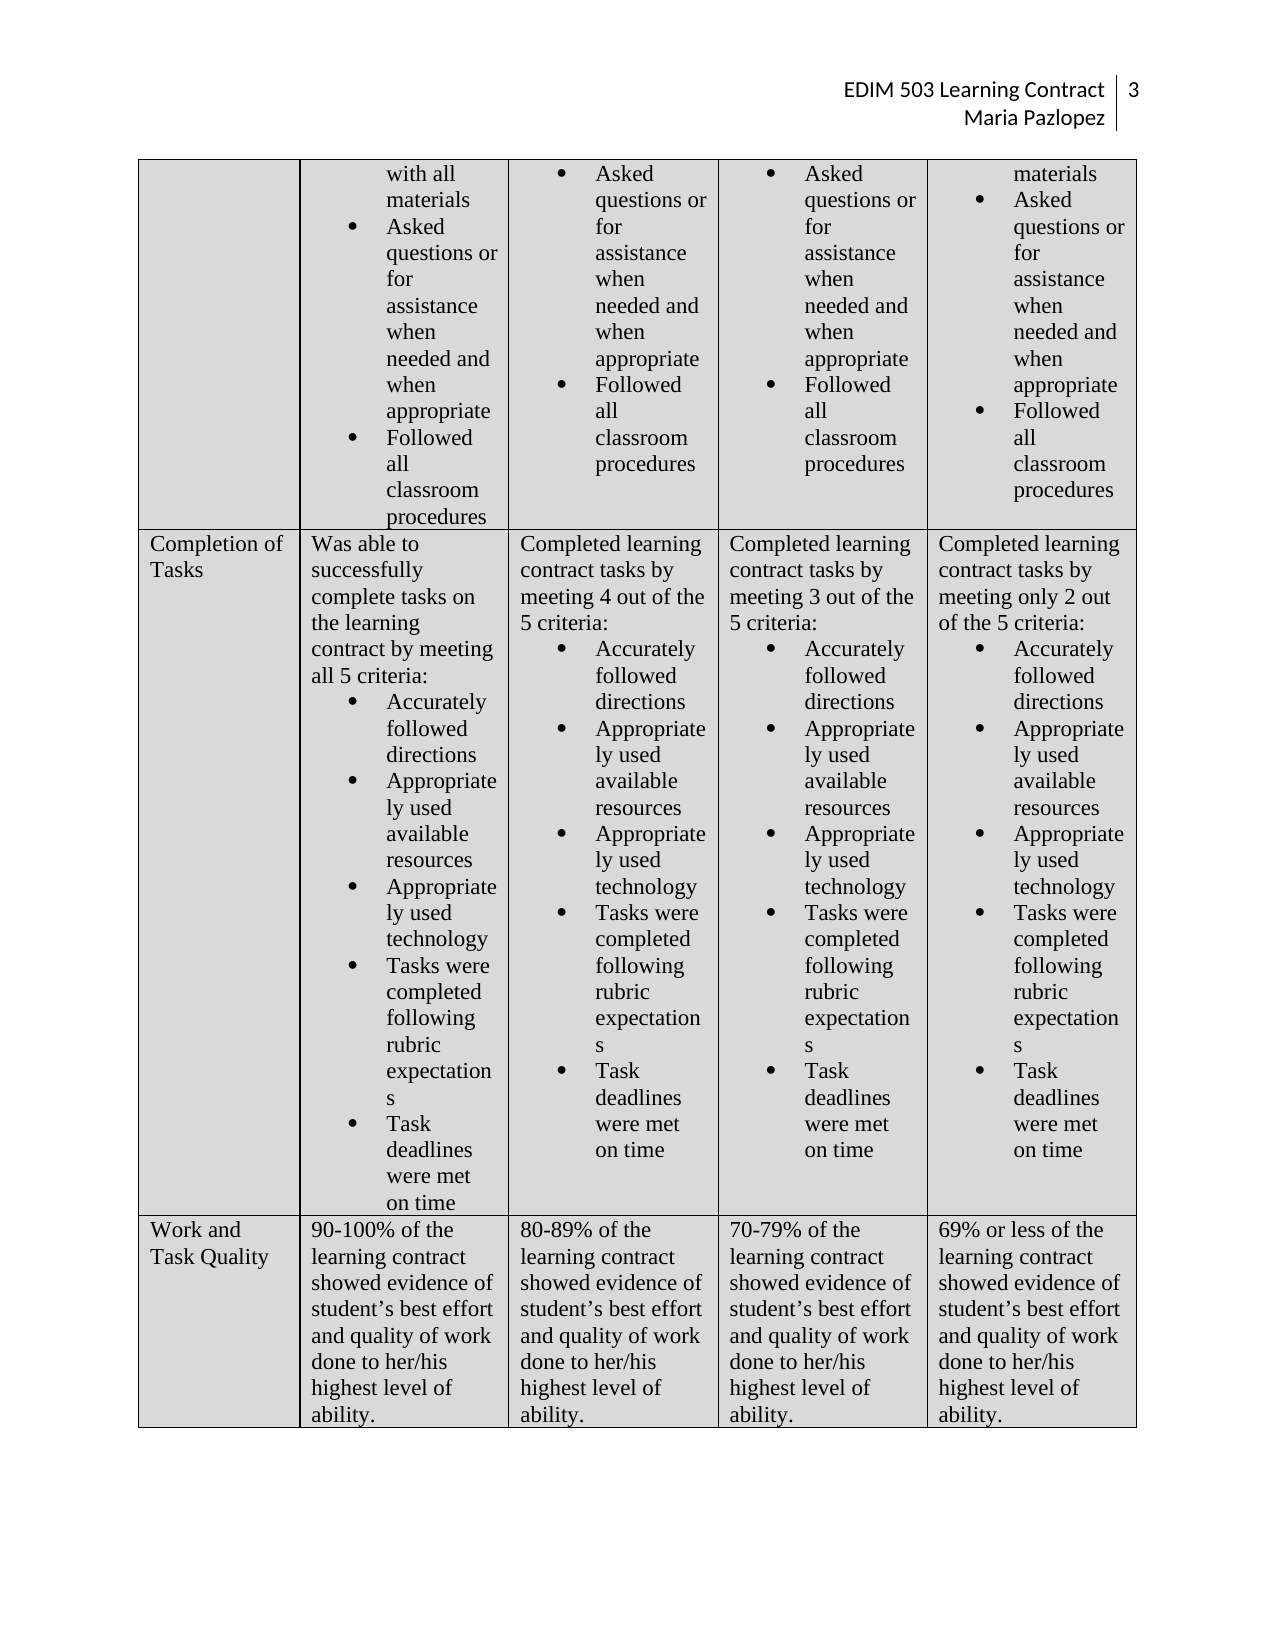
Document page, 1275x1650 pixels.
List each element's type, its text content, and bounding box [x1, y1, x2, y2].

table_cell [928, 160, 1136, 529]
table_cell 70-79% of the learning contract showed evidence of student’s best effort and quality of work done to her/his highest level of ability. [719, 1216, 927, 1427]
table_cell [139, 160, 299, 529]
table_cell Completion of Tasks [139, 530, 299, 1215]
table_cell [509, 160, 718, 529]
table_cell Completed learning contract tasks by meeting 3 out of the 5 criteria: Accurately followed directions Appropriately used available resources Appropriately used technology Tasks were completed following rubric expectations Task deadlines were met on time [719, 530, 927, 1215]
table_cell Was able to successfully complete tasks on the learning contract by meeting all 5 criteria: Accurately followed directions Appropriately used available resources Appropriately used technology Tasks were completed following rubric expectations Task deadlines were met on time [301, 530, 508, 1215]
table_cell 69% or less of the learning contract showed evidence of student’s best effort and quality of work done to her/his highest level of ability. [928, 1216, 1136, 1427]
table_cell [301, 160, 508, 529]
table_cell Completed learning contract tasks by meeting 4 out of the 5 criteria: Accurately followed directions Appropriately used available resources Appropriately used technology Tasks were completed following rubric expectations Task deadlines were met on time [509, 530, 718, 1215]
table_cell Completed learning contract tasks by meeting only 2 out of the 5 criteria: Accurately followed directions Appropriately used available resources Appropriately used technology Tasks were completed following rubric expectations Task deadlines were met on time [928, 530, 1136, 1215]
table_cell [719, 160, 927, 529]
table_cell 80-89% of the learning contract showed evidence of student’s best effort and quality of work done to her/his highest level of ability. [509, 1216, 718, 1427]
table_cell 90-100% of the learning contract showed evidence of student’s best effort and quality of work done to her/his highest level of ability. [301, 1216, 508, 1427]
table_cell Work and Task Quality [139, 1216, 299, 1427]
